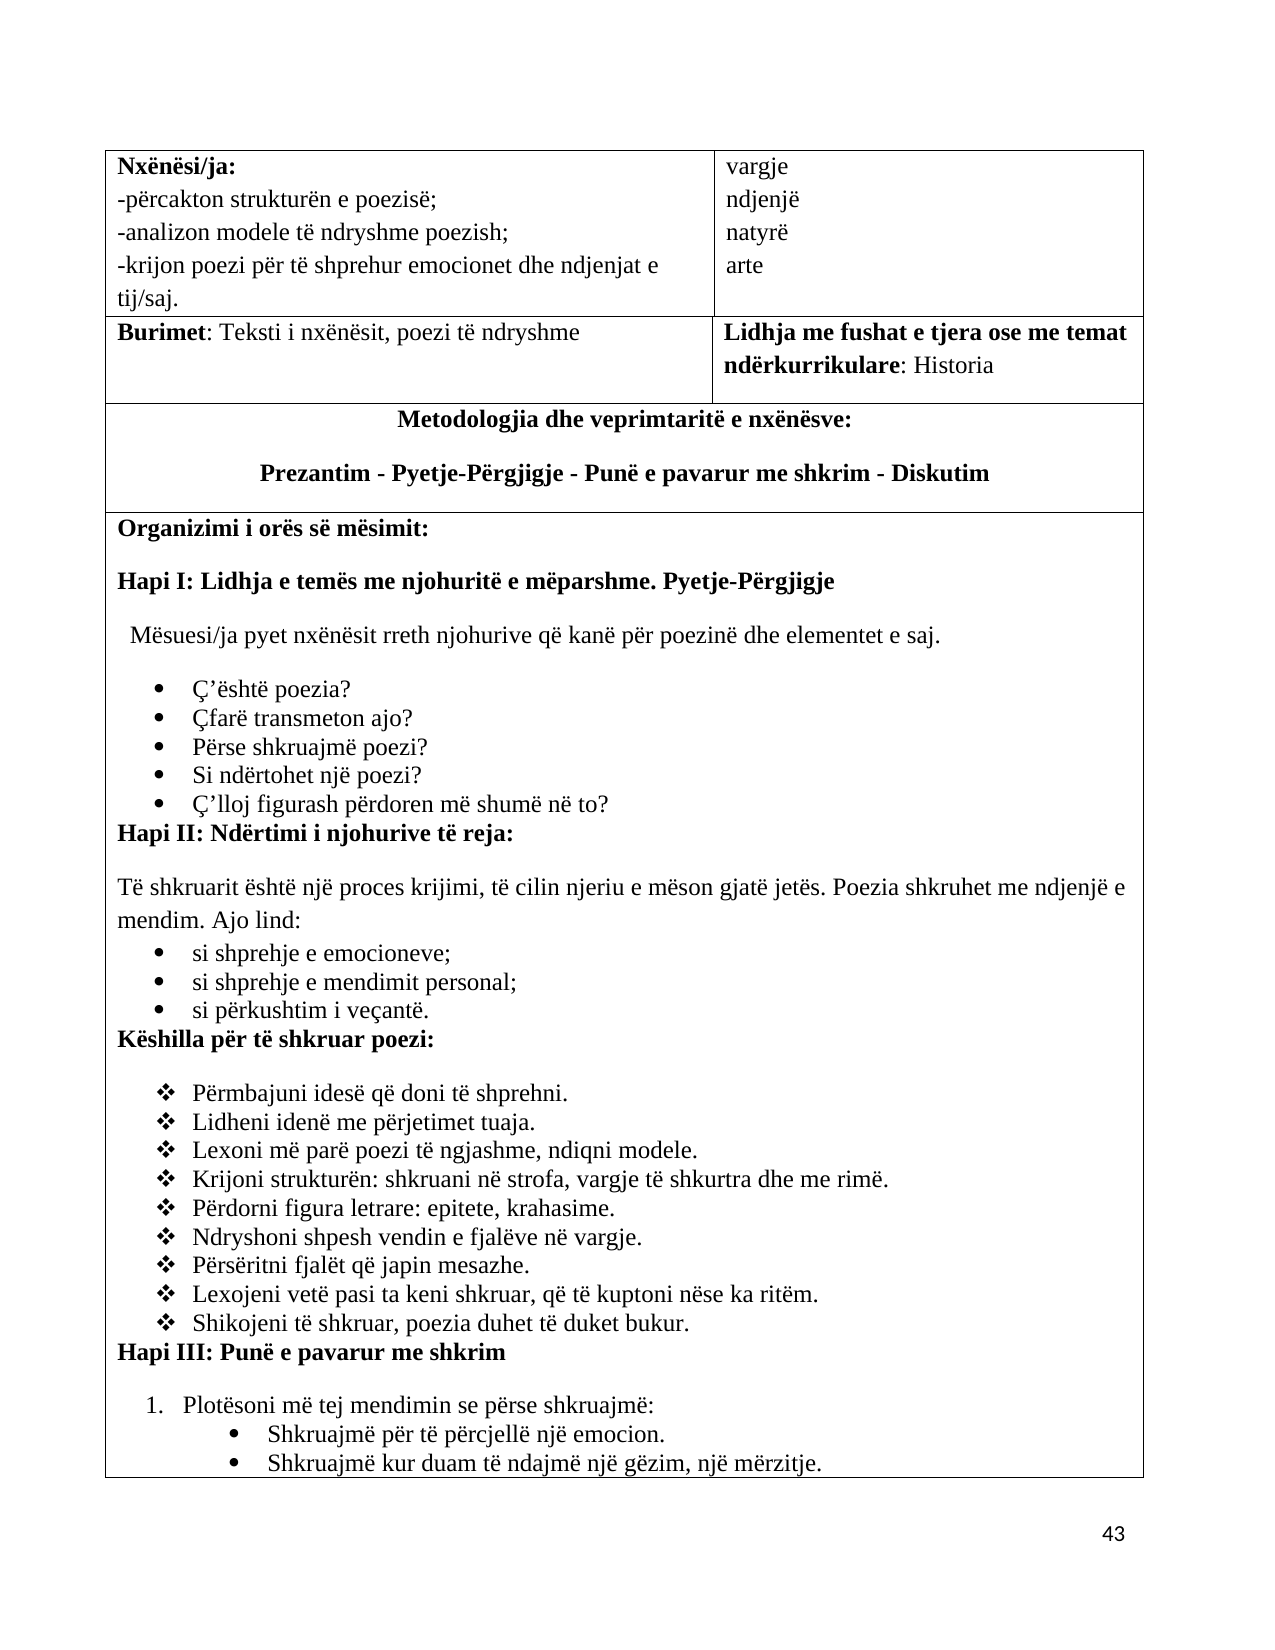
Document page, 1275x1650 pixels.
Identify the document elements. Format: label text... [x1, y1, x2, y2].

table_cell Burimet: Teksti i nxënësit, poezi të ndryshme [106, 317, 712, 403]
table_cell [106, 513, 1143, 1477]
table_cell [715, 151, 1143, 316]
table_cell Lidhja me fushat e tjera ose me temat ndërkurrikulare: Historia [713, 317, 1143, 403]
table_cell Metodologjia dhe veprimtaritë e nxënësve: Prezantim - Pyetje-Përgjigje - Punë e pavarur me shkrim - Diskutim [106, 404, 1143, 512]
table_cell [106, 151, 714, 316]
